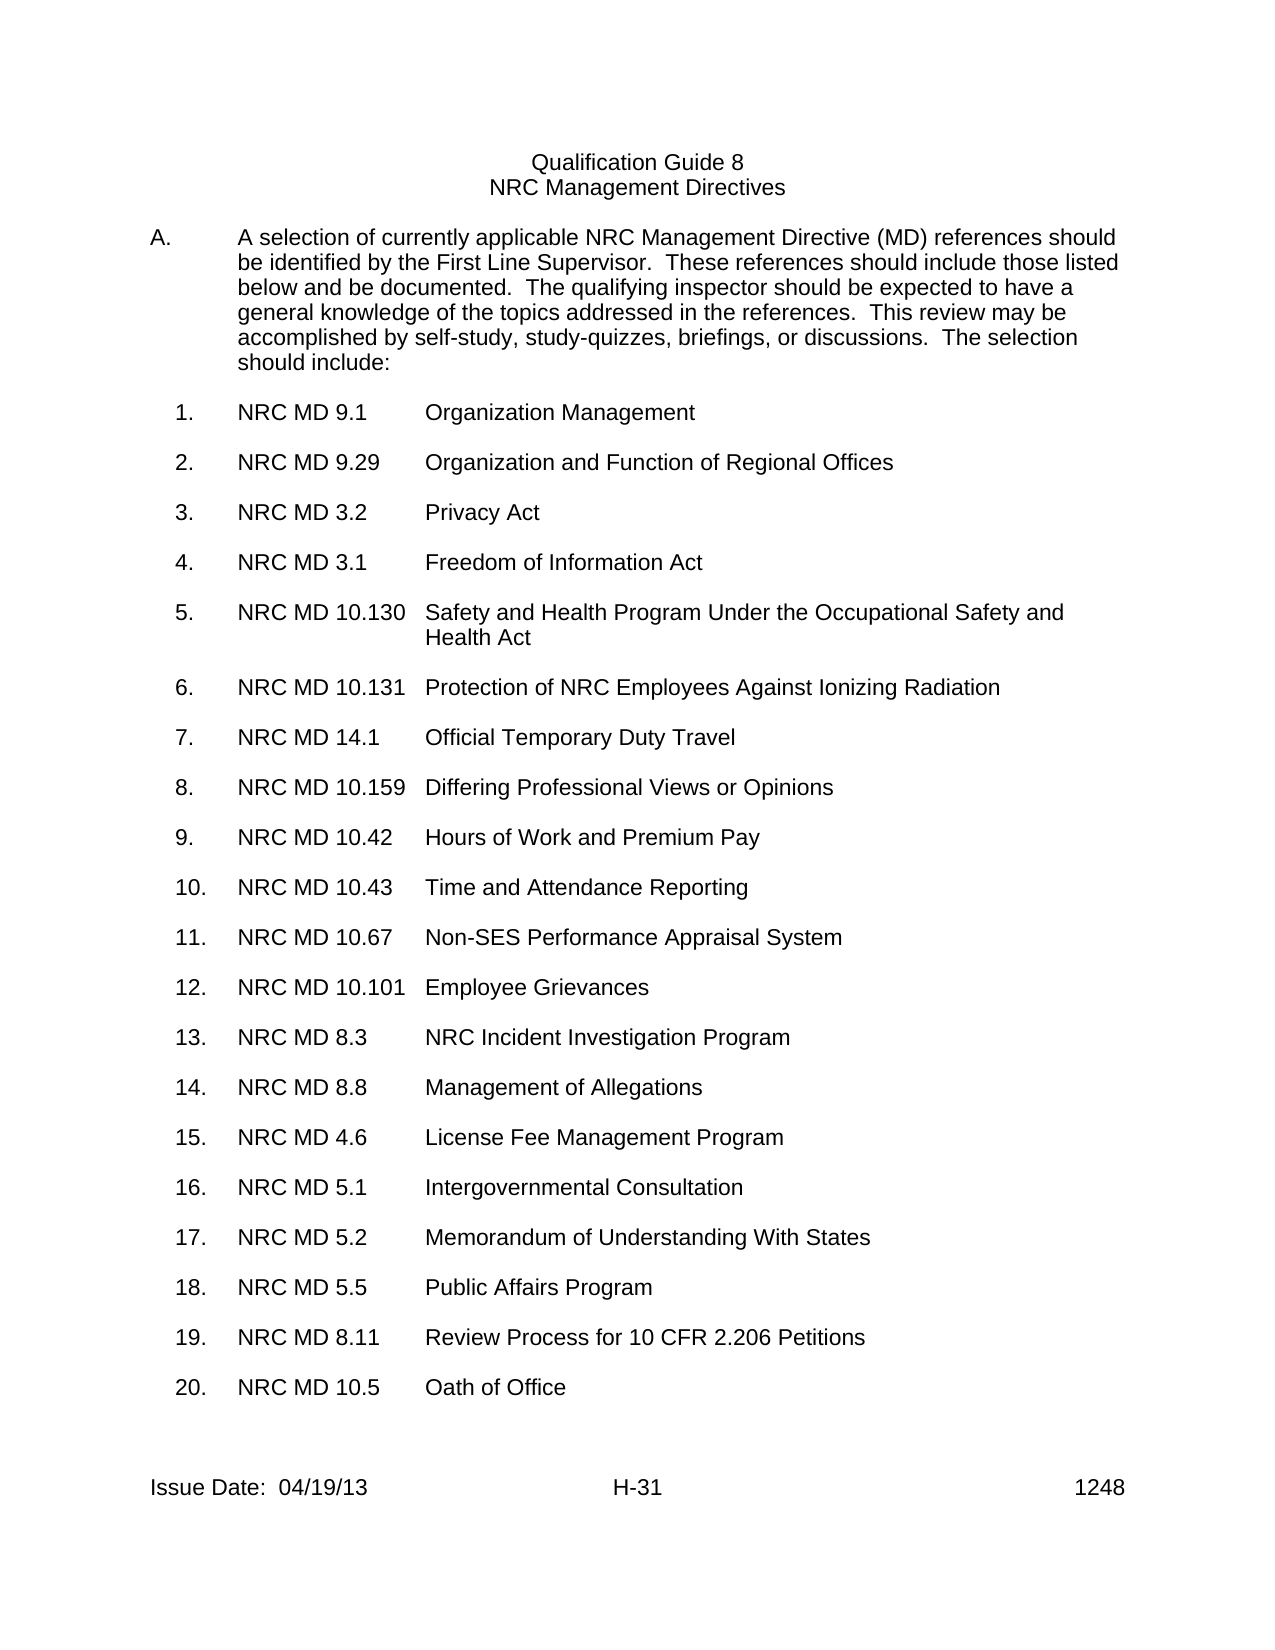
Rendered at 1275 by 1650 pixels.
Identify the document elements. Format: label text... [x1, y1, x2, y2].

text NRC Management Directives [150, 175, 1125, 200]
text 16. NRC MD 5.1 Intergovernmental Consultation [175, 1175, 1125, 1200]
text 4. NRC MD 3.1 Freedom of Information Act [175, 550, 1125, 575]
text 10. NRC MD 10.43 Time and Attendance Reporting [175, 875, 1125, 900]
text 15. NRC MD 4.6 License Fee Management Program [175, 1125, 1125, 1150]
text 7. NRC MD 14.1 Official Temporary Duty Travel [175, 725, 1125, 750]
text 2. NRC MD 9.29 Organization and Function of Regional Offices [175, 450, 1125, 475]
text 1. NRC MD 9.1 Organization Management [175, 400, 1125, 425]
text 9. NRC MD 10.42 Hours of Work and Premium Pay [175, 825, 1125, 850]
text 19. NRC MD 8.11 Review Process for 10 CFR 2.206 Petitions [175, 1325, 1125, 1350]
text 3. NRC MD 3.2 Privacy Act [175, 500, 1125, 525]
text 14. NRC MD 8.8 Management of Allegations [175, 1075, 1125, 1100]
text 17. NRC MD 5.2 Memorandum of Understanding With States [175, 1225, 1125, 1250]
text 6. NRC MD 10.131 Protection of NRC Employees Against Ionizing Radiation [175, 675, 1125, 700]
text A. A selection of currently applicable NRC Management Directive (MD) references should be identified by the First Line Supervisor. These references should include those listed below and be documented. The qualifying inspector should be expected to have a general knowledge of the topics addressed in the references. This review may be accomplished by self-study, study-quizzes, briefings, or discussions. The selection should include: [150, 225, 1125, 375]
text Qualification Guide 8 [150, 150, 1125, 175]
text 11. NRC MD 10.67 Non-SES Performance Appraisal System [175, 925, 1125, 950]
text 12. NRC MD 10.101 Employee Grievances [175, 975, 1125, 1000]
text 5. NRC MD 10.130 Safety and Health Program Under the Occupational Safety and Health Act [175, 600, 1125, 650]
text 8. NRC MD 10.159 Differing Professional Views or Opinions [175, 775, 1125, 800]
text NRC MD 8.3 NRC Incident Investigation Program [175, 1025, 1125, 1050]
text 20. NRC MD 10.5 Oath of Office [175, 1375, 1125, 1400]
text 18. NRC MD 5.5 Public Affairs Program [175, 1275, 1125, 1300]
